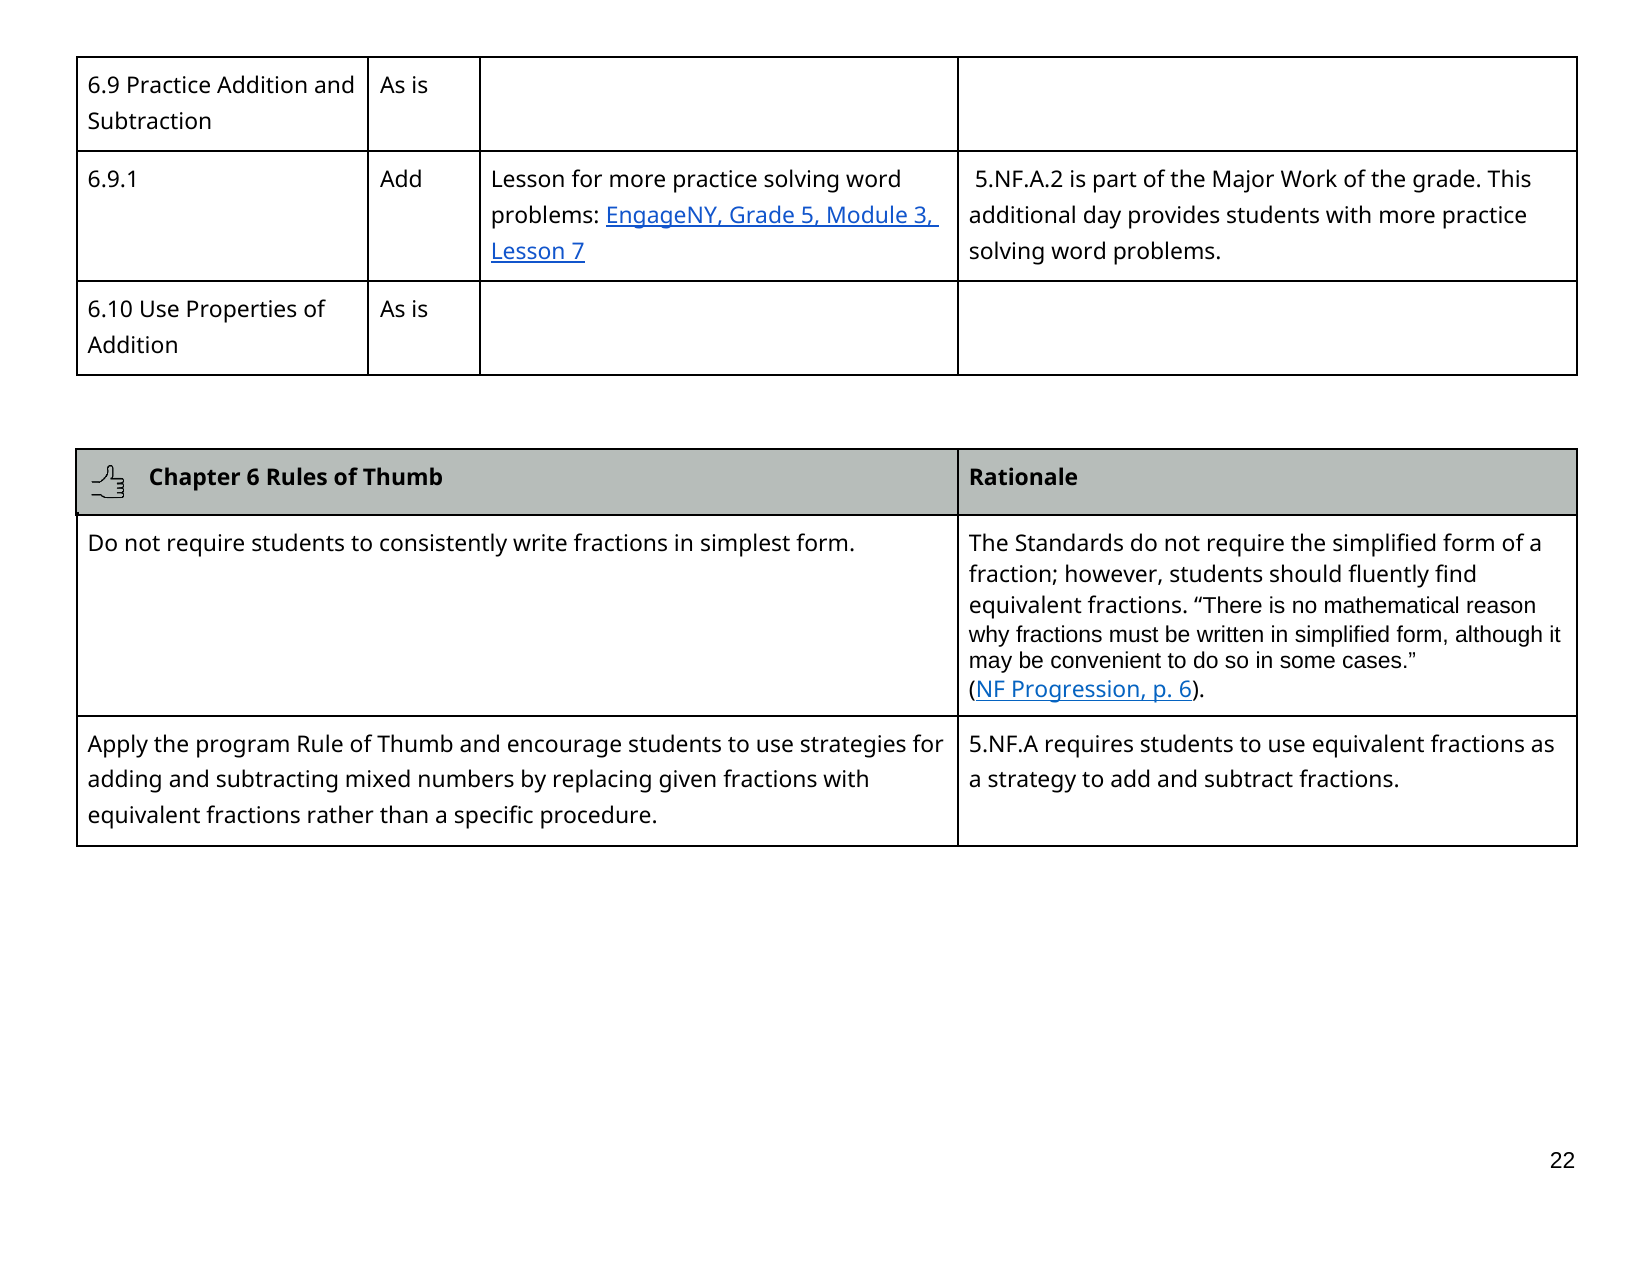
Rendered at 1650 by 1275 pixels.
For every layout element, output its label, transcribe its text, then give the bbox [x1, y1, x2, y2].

table_cell 6.9.1 [78, 152, 367, 280]
table_cell Lesson for more practice solving word problems: EngageNY, Grade 5, Module 3, Lesson 7 [481, 152, 957, 280]
table_header Rationale [959, 450, 1576, 514]
table_cell [959, 282, 1576, 374]
picture [86, 460, 130, 504]
table_cell Do not require students to consistently write fractions in simplest form. [78, 516, 957, 715]
table_cell Add [369, 152, 479, 280]
table_cell 6.10 Use Properties of Addition [78, 282, 367, 374]
table_cell 5.NF.A.2 is part of the Major Work of the grade. This additional day provides students with more practice solving word problems. [959, 152, 1576, 280]
table_cell [959, 58, 1576, 150]
table_cell 5.NF.A requires students to use equivalent fractions as a strategy to add and subtract fractions. [959, 717, 1576, 845]
table_cell [481, 282, 957, 374]
table_cell [481, 58, 957, 150]
table_header Chapter 6 Rules of Thumb [77, 450, 957, 514]
table_cell As is [369, 282, 479, 374]
table_cell 6.9 Practice Addition and Subtraction [78, 58, 367, 150]
table_cell As is [369, 58, 479, 150]
table_cell Apply the program Rule of Thumb and encourage students to use strategies for adding and subtracting mixed numbers by replacing given fractions with equivalent fractions rather than a specific procedure. [78, 717, 957, 845]
table_cell The Standards do not require the simplified form of a fraction; however, students should fluently find equivalent fractions. “There is no mathematical reason why fractions must be written in simplified form, although it may be convenient to do so in some cases.” (NF Progression, p. 6). [959, 516, 1576, 715]
